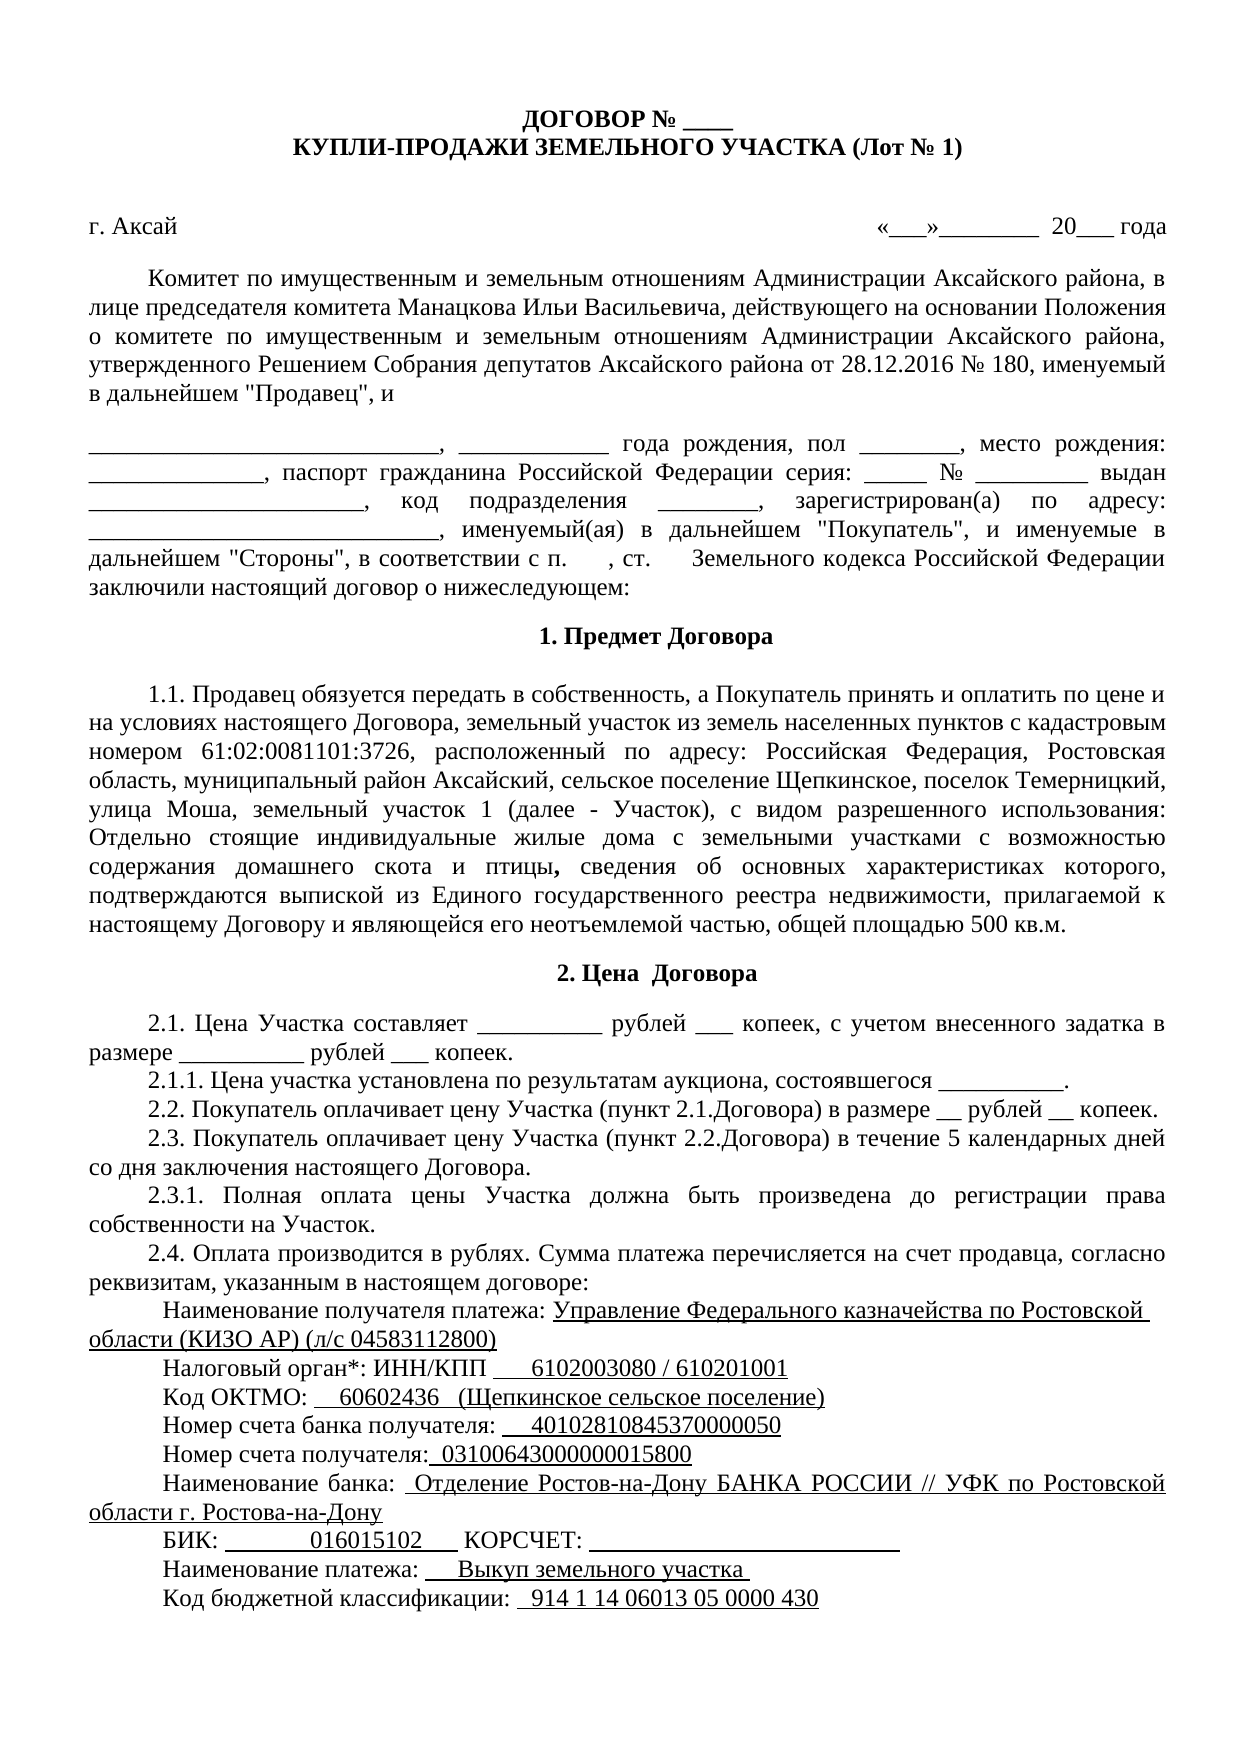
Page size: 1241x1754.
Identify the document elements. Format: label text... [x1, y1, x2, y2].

text КУПЛИ-ПРОДАЖИ ЗЕМЕЛЬНОГО УЧАСТКА (Лот № 1) [89, 132, 1167, 161]
text ____________________________, ____________ года рождения, пол ________, место рождения: ______________, паспорт гражданина Российской Федерации серия: _____ № _________ выдан ______________________, код подразделения ________, зарегистрирован(а) по адресу: ____________________________, именуемый(ая) в дальнейшем "Покупатель", и именуемые в дальнейшем "Стороны", в соответствии с п. , ст. Земельного кодекса Российской Федерации заключили настоящий договор о нижеследующем: [89, 428, 1167, 600]
list 2. Цена Договора [89, 958, 1167, 987]
text 2.3. Покупатель оплачивает цену Участка (пункт 2.2.Договора) в течение 5 календарных дней со дня заключения настоящего Договора. [89, 1123, 1167, 1180]
text 1. Предмет Договора [89, 621, 1167, 650]
text Код бюджетной классификации: 914 1 14 06013 05 0000 430 [89, 1583, 1167, 1612]
text Налоговый орган*: ИНН/КПП 6102003080 / 610201001 [89, 1353, 1167, 1382]
text Номер счета получателя: 03100643000000015800 [89, 1439, 1167, 1468]
table_header г. Аксай [78, 211, 627, 239]
text ДОГОВОР № ____ [89, 104, 1167, 132]
text 2.1. Цена Участка составляет __________ рублей ___ копеек, с учетом внесенного задатка в размере __________ рублей ___ копеек. [89, 1008, 1167, 1065]
text Номер счета банка получателя: 40102810845370000050 [89, 1410, 1167, 1439]
text 2.4. Оплата производится в рублях. Сумма платежа перечисляется на счет продавца, согласно реквизитам, указанным в настоящем договоре: [89, 1238, 1167, 1295]
text Наименование банка: Отделение Ростов-на-Дону БАНКА РОССИИ // УФК по Ростовской области г. Ростова-на-Дону [89, 1468, 1167, 1525]
text 1.1. Продавец обязуется передать в собственность, а Покупатель принять и оплатить по цене и на условиях настоящего Договора, земельный участок из земель населенных пунктов с кадастровым номером 61:02:0081101:3726, расположенный по адресу: Российская Федерация, Ростовская область, муниципальный район Аксайский, сельское поселение Щепкинское, поселок Темерницкий, улица Моша, земельный участок 1 (далее - Участок), с видом разрешенного использования: Отдельно стоящие индивидуальные жилые дома с земельными участками с возможностью содержания домашнего скота и птицы, сведения об основных характеристиках которого, подтверждаются выпиской из Единого государственного реестра недвижимости, прилагаемой к настоящему Договору и являющейся его неотъемлемой частью, общей площадью 500 кв.м. [89, 679, 1167, 937]
text 2.3.1. Полная оплата цены Участка должна быть произведена до регистрации права собственности на Участок. [89, 1180, 1167, 1238]
text Код ОКТМО: 60602436 (Щепкинское сельское поселение) [89, 1382, 1167, 1410]
text БИК: 016015102 КОРСЧЕТ: [89, 1525, 1167, 1554]
table_header «___»________ 20___ года [627, 211, 1178, 239]
text 2.2. Покупатель оплачивает цену Участка (пункт 2.1.Договора) в размере __ рублей __ копеек. [89, 1094, 1167, 1123]
text 2.1.1. Цена участка установлена по результатам аукциона, состоявшегося __________. [89, 1065, 1167, 1094]
text Комитет по имущественным и земельным отношениям Администрации Аксайского района, в лице председателя комитета Манацкова Ильи Васильевича, действующего на основании Положения о комитете по имущественным и земельным отношениям Администрации Аксайского района, утвержденного Решением Собрания депутатов Аксайского района от 28.12.2016 № 180, именуемый в дальнейшем "Продавец", и [89, 263, 1167, 407]
text Наименование получателя платежа: Управление Федерального казначейства по Ростовской области (КИЗО АР) (л/с 04583112800) [89, 1295, 1167, 1353]
text Наименование платежа: Выкуп земельного участка [89, 1554, 1167, 1583]
